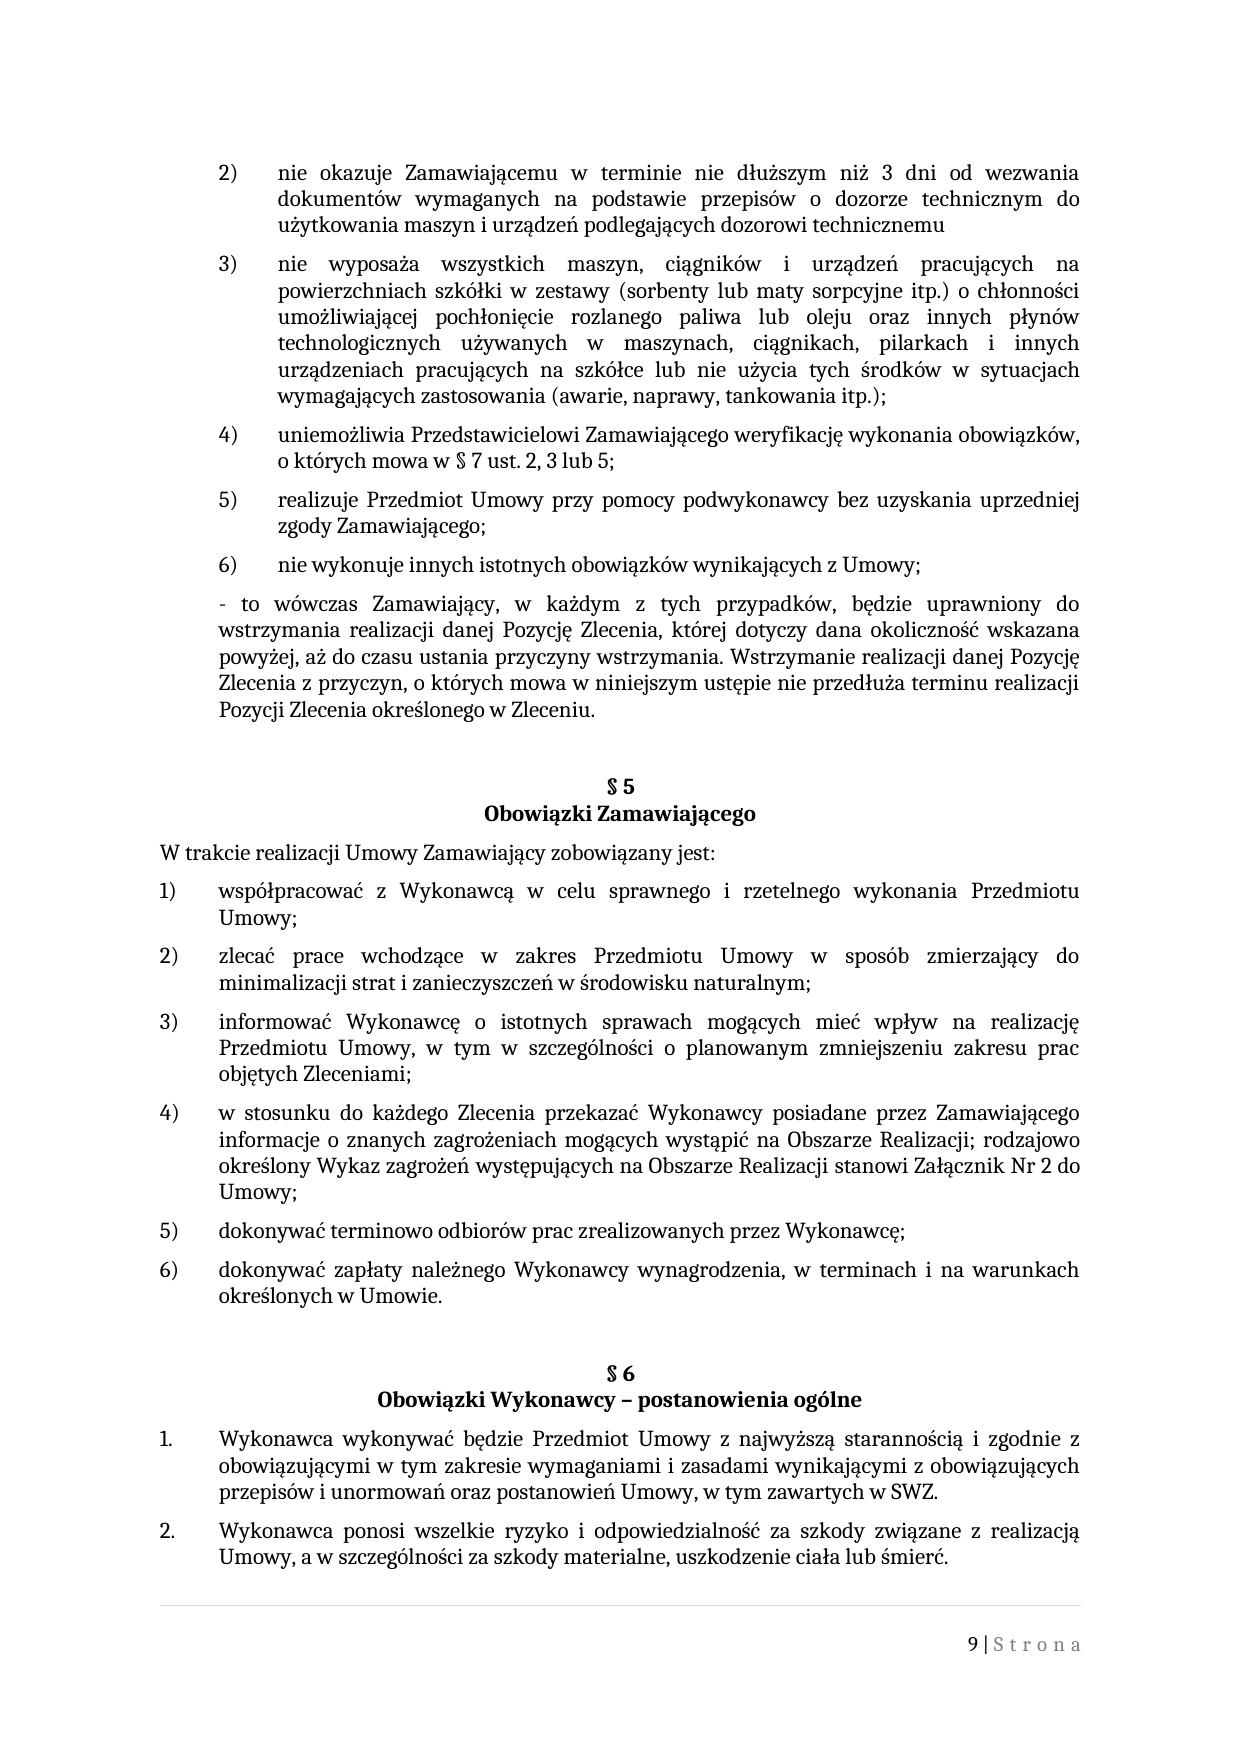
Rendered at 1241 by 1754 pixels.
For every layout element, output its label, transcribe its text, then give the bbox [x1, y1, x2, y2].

list Wykonawca wykonywać będzie Przedmiot Umowy z najwyższą starannością i zgodnie z obowiązującymi w tym zakresie wymaganiami i zasadami wynikającymi z obowiązujących przepisów i unormowań oraz postanowień Umowy, w tym zawartych w SWZ. [159, 1426, 1081, 1505]
text 2) nie okazuje Zamawiającemu w terminie nie dłuższym niż 3 dni od wezwania dokumentów wymaganych na podstawie przepisów o dozorze technicznym do użytkowania maszyn i urządzeń podlegających dozorowi technicznemu [218, 159, 1081, 238]
text 3) nie wyposaża wszystkich maszyn, ciągników i urządzeń pracujących na powierzchniach szkółki w zestawy (sorbenty lub maty sorpcyjne itp.) o chłonności umożliwiającej pochłonięcie rozlanego paliwa lub oleju oraz innych płynów technologicznych używanych w maszynach, ciągnikach, pilarkach i innych urządzeniach pracujących na szkółce lub nie użycia tych środków w sytuacjach wymagających zastosowania (awarie, naprawy, tankowania itp.); [218, 251, 1081, 409]
text W trakcie realizacji Umowy Zamawiający zobowiązany jest: [159, 839, 1081, 866]
list Wykonawca ponosi wszelkie ryzyko i odpowiedzialność za szkody związane z realizacją Umowy, a w szczególności za szkody materialne, uszkodzenie ciała lub śmierć. [159, 1518, 1081, 1570]
text 6) nie wykonuje innych istotnych obowiązków wynikających z Umowy; [218, 552, 1081, 578]
text § 5 Obowiązki Zamawiającego [159, 774, 1081, 827]
list zlecać prace wchodzące w zakres Przedmiotu Umowy w sposób zmierzający do minimalizacji strat i zanieczyszczeń w środowisku naturalnym; [159, 943, 1081, 996]
list informować Wykonawcę o istotnych sprawach mogących mieć wpływ na realizację Przedmiotu Umowy, w tym w szczególności o planowanym zmniejszeniu zakresu prac objętych Zleceniami; [159, 1008, 1081, 1088]
list dokonywać terminowo odbiorów prac zrealizowanych przez Wykonawcę; [159, 1218, 1081, 1244]
list współpracować z Wykonawcą w celu sprawnego i rzetelnego wykonania Przedmiotu Umowy; [159, 878, 1081, 931]
text 4) uniemożliwia Przedstawicielowi Zamawiającego weryfikację wykonania obowiązków, o których mowa w § 7 ust. 2, 3 lub 5; [218, 422, 1081, 474]
list w stosunku do każdego Zlecenia przekazać Wykonawcy posiadane przez Zamawiającego informacje o znanych zagrożeniach mogących wystąpić na Obszarze Realizacji; rodzajowo określony Wykaz zagrożeń występujących na Obszarze Realizacji stanowi Załącznik Nr 2 do Umowy; [159, 1100, 1081, 1206]
text 5) realizuje Przedmiot Umowy przy pomocy podwykonawcy bez uzyskania uprzedniej zgody Zamawiającego; [218, 487, 1081, 539]
text § 6 Obowiązki Wykonawcy – postanowienia ogólne [159, 1361, 1081, 1414]
list dokonywać zapłaty należnego Wykonawcy wynagrodzenia, w terminach i na warunkach określonych w Umowie. [159, 1257, 1081, 1309]
text - to wówczas Zamawiający, w każdym z tych przypadków, będzie uprawniony do wstrzymania realizacji danej Pozycję Zlecenia, której dotyczy dana okoliczność wskazana powyżej, aż do czasu ustania przyczyny wstrzymania. Wstrzymanie realizacji danej Pozycję Zlecenia z przyczyn, o których mowa w niniejszym ustępie nie przedłuża terminu realizacji Pozycji Zlecenia określonego w Zleceniu. [218, 591, 1081, 723]
